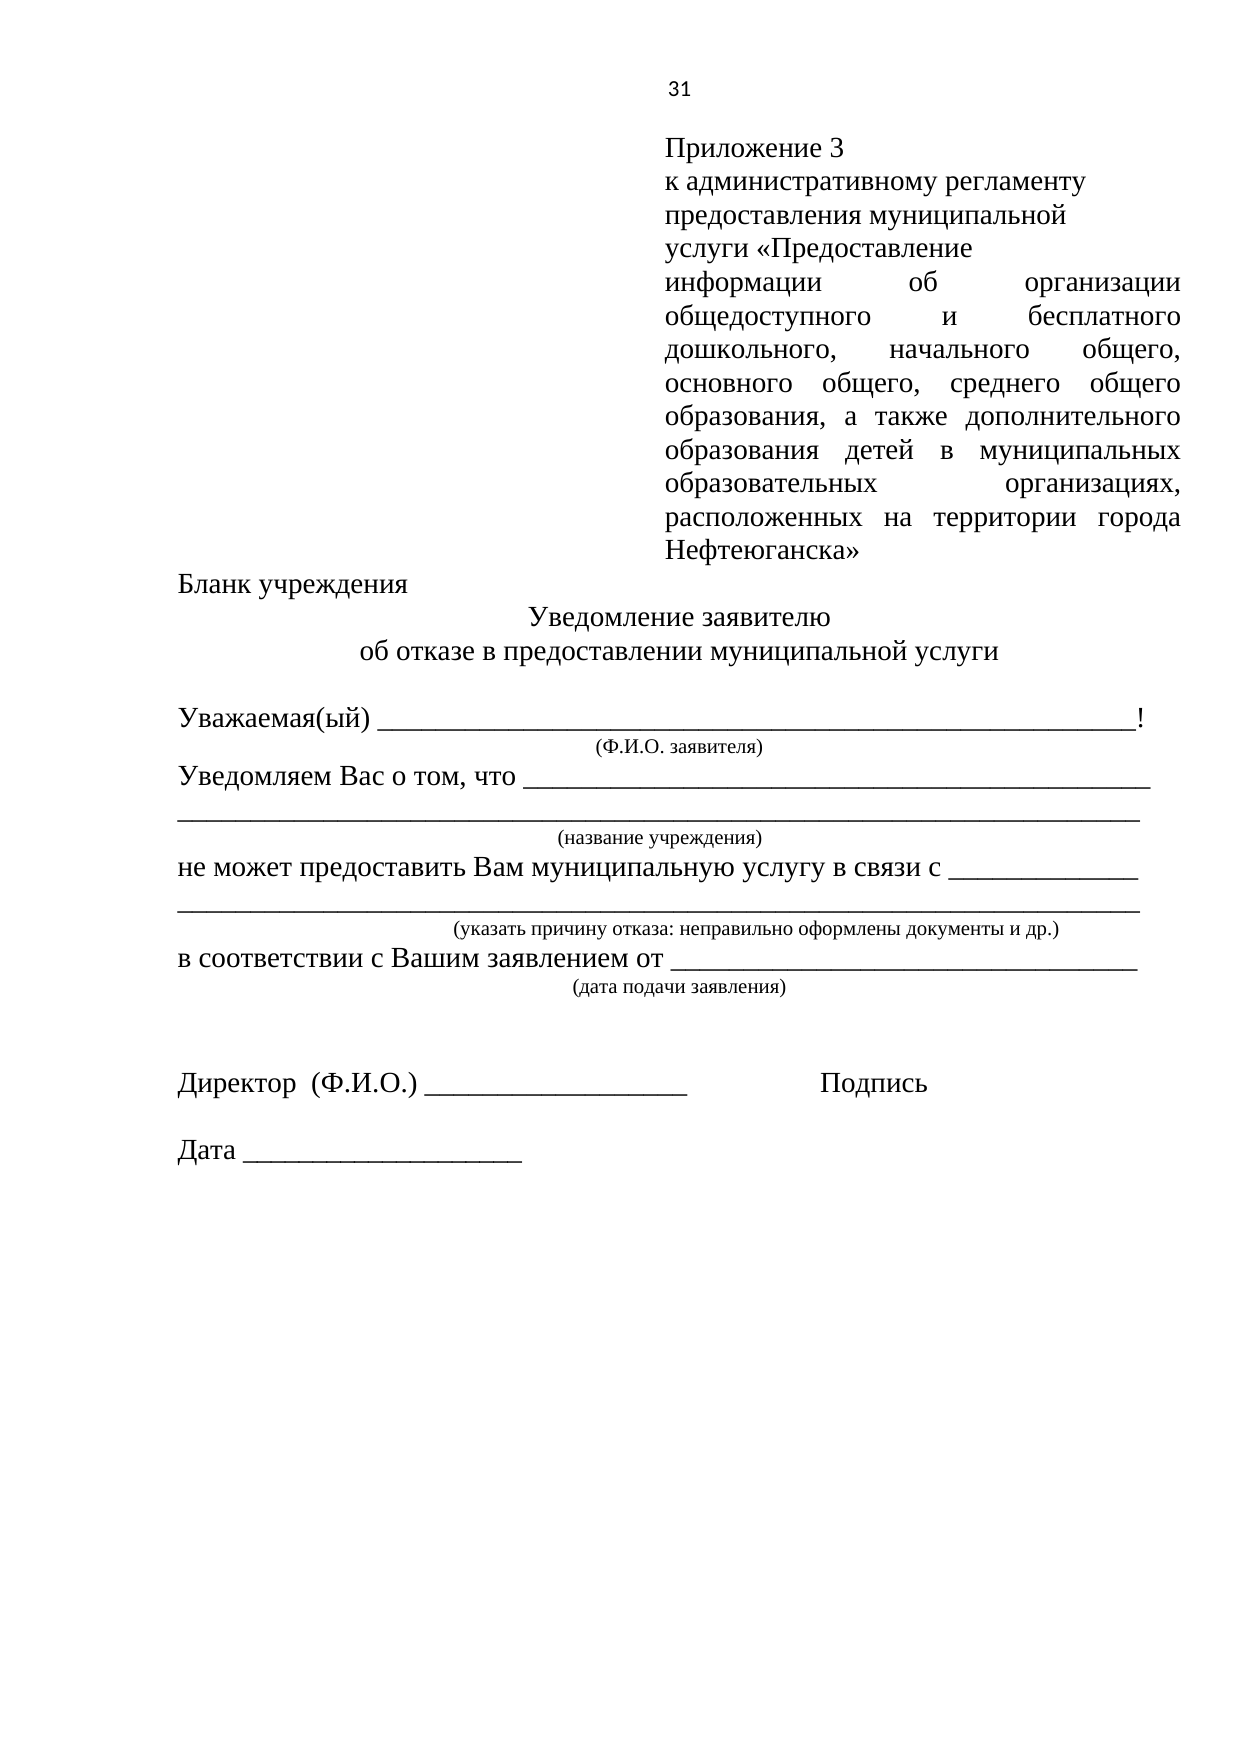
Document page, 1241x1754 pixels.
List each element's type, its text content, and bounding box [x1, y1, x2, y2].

text Директор (Ф.И.О.) __________________ Подпись [177, 1065, 1181, 1098]
text Приложение 3 [664, 130, 1181, 163]
text Уведомляем Вас о том, что ___________________________________________ __________________________________________________________________ [177, 758, 1181, 825]
text к административному регламенту [664, 163, 1181, 197]
text об отказе в предоставлении муниципальной услуги [177, 633, 1181, 667]
text Бланк учреждения [177, 566, 1181, 599]
text (Ф.И.О. заявителя) [177, 734, 1181, 758]
text Уведомление заявителю [177, 599, 1181, 633]
text в соответствии с Вашим заявлением от ________________________________ [177, 940, 1181, 973]
text Уважаемая(ый) ____________________________________________________! [177, 700, 1181, 734]
text не может предоставить Вам муниципальную услугу в связи с _____________ [177, 849, 1181, 882]
text __________________________________________________________________ [177, 882, 1181, 916]
text информации об организации общедоступного и бесплатного дошкольного, начального общего, основного общего, среднего общего образования, а также дополнительного образования детей в муниципальных образовательных организациях, расположенных на территории города Нефтеюганска» [664, 264, 1181, 566]
text (указать причину отказа: неправильно оформлены документы и др.) [177, 916, 1181, 940]
text (дата подачи заявления) [177, 973, 1181, 998]
text Дата [177, 1132, 1181, 1165]
text предоставления муниципальной [664, 197, 1181, 231]
text (название учреждения) [177, 825, 1181, 849]
text услуги «Предоставление [664, 231, 1181, 264]
